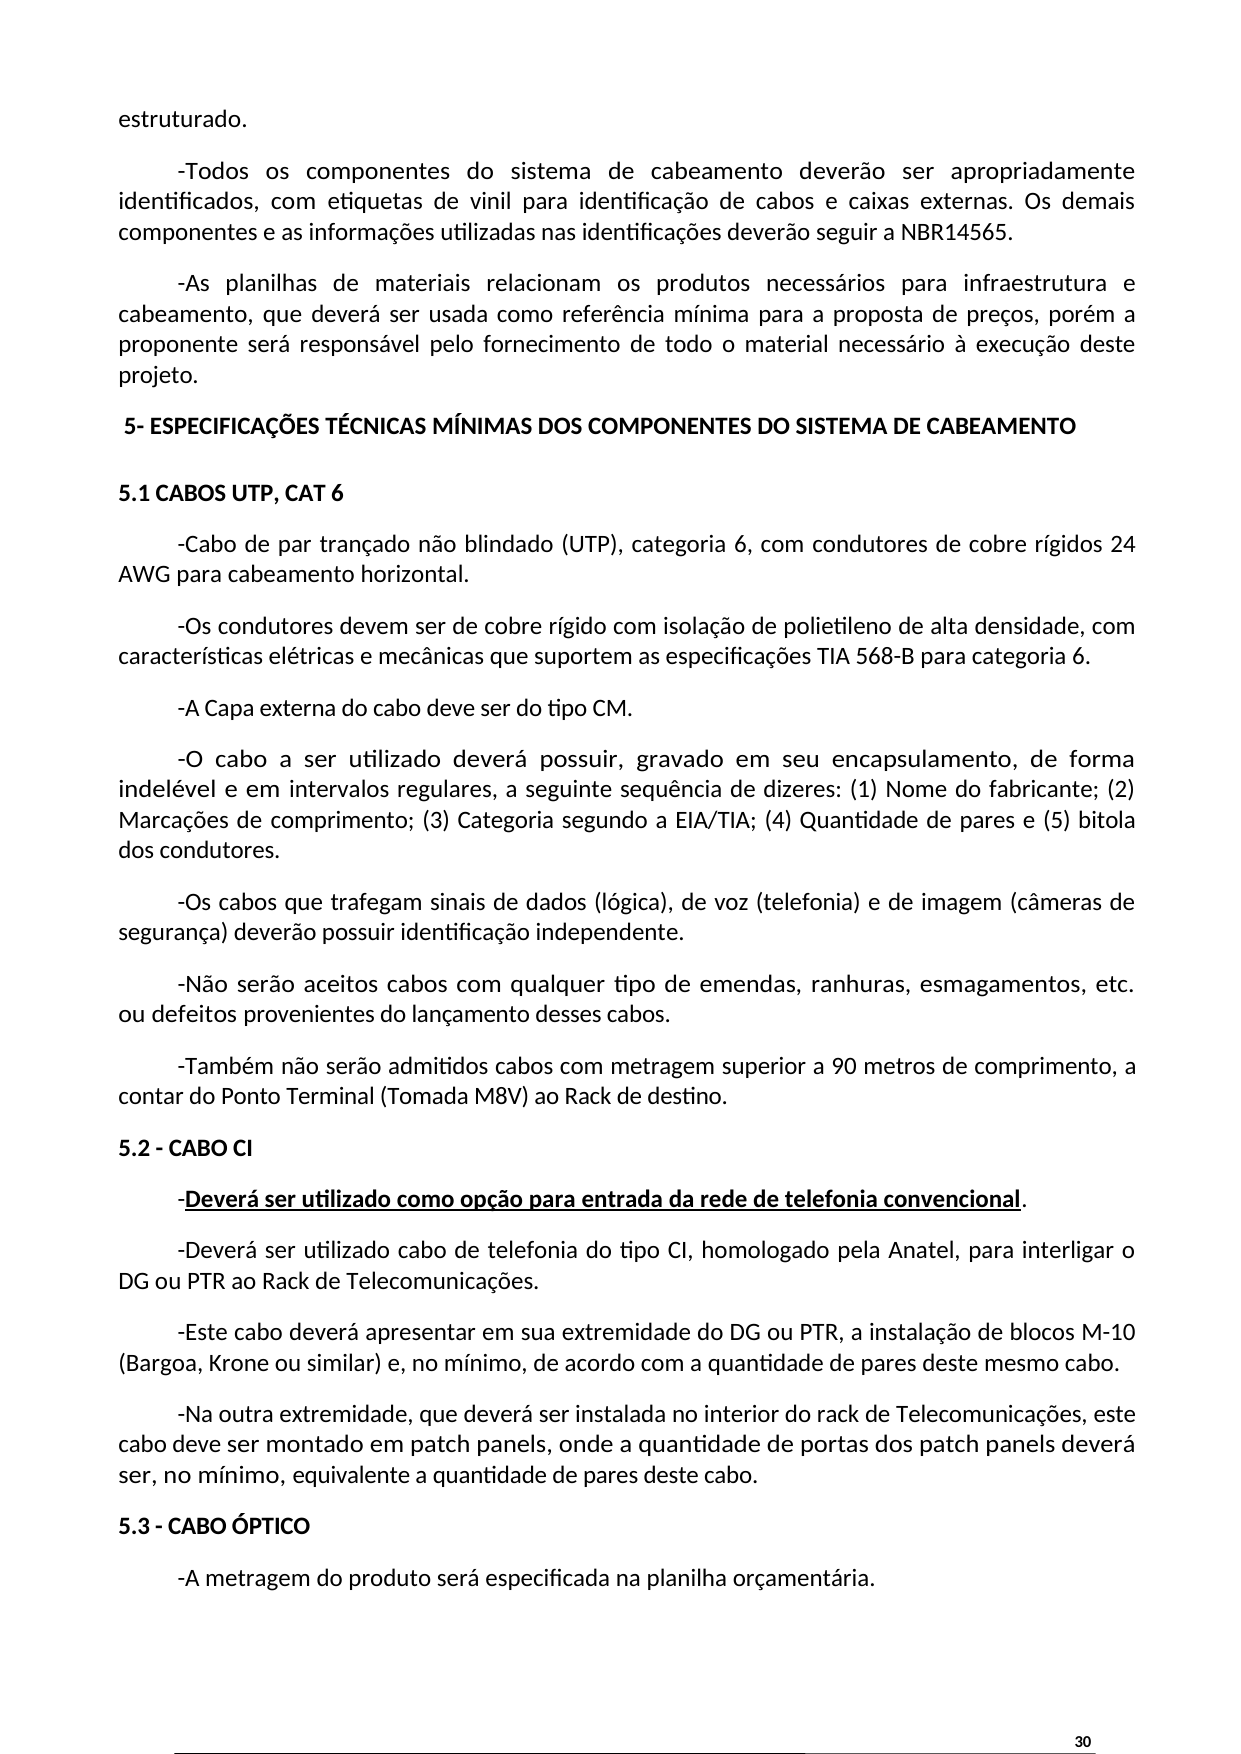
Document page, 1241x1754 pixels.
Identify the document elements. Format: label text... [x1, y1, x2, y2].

text 5.3 - CABO ÓPTICO [118, 1511, 1137, 1541]
text -Todos os componentes do sistema de cabeamento deverão ser apropriadamente identificados, com etiquetas de vinil para identificação de cabos e caixas externas. Os demais componentes e as informações utilizadas nas identificações deverão seguir a NBR14565. [118, 155, 1137, 246]
text -Na outra extremidade, que deverá ser instalada no interior do rack de Telecomunicações, este cabo deve ser montado em patch panels, onde a quantidade de portas dos patch panels deverá ser, no mínimo, equivalente a quantidade de pares deste cabo. [118, 1398, 1137, 1490]
text -Também não serão admitidos cabos com metragem superior a 90 metros de comprimento, a contar do Ponto Terminal (Tomada M8V) ao Rack de destino. [118, 1050, 1137, 1111]
text -O cabo a ser utilizado deverá possuir, gravado em seu encapsulamento, de forma indelével e em intervalos regulares, a seguinte sequência de dizeres: (1) Nome do fabricante; (2) Marcações de comprimento; (3) Categoria segundo a EIA/TIA; (4) Quantidade de pares e (5) bitola dos condutores. [118, 743, 1137, 865]
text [118, 103, 1137, 134]
text -Os condutores devem ser de cobre rígido com isolação de polietileno de alta densidade, com características elétricas e mecânicas que suportem as especificações TIA 568-B para categoria 6. [118, 610, 1137, 671]
text -A metragem do produto será especificada na planilha orçamentária. [118, 1562, 1137, 1592]
text -Não serão aceitos cabos com qualquer tipo de emendas, ranhuras, esmagamentos, etc. ou defeitos provenientes do lançamento desses cabos. [118, 968, 1137, 1029]
text 5.1 CABOS UTP, CAT 6 [118, 477, 1137, 507]
text -Os cabos que trafegam sinais de dados (lógica), de voz (telefonia) e de imagem (câmeras de segurança) deverão possuir identificação independente. [118, 886, 1137, 947]
text 5.2 - CABO CI [118, 1132, 1137, 1162]
text -Este cabo deverá apresentar em sua extremidade do DG ou PTR, a instalação de blocos M-10 (Bargoa, Krone ou similar) e, no mínimo, de acordo com a quantidade de pares deste mesmo cabo. [118, 1316, 1137, 1377]
text -A Capa externa do cabo deve ser do tipo CM. [118, 692, 1137, 722]
text -Deverá ser utilizado cabo de telefonia do tipo CI, homologado pela Anatel, para interligar o DG ou PTR ao Rack de Telecomunicações. [118, 1234, 1137, 1295]
text -Deverá ser utilizado como opção para entrada da rede de telefonia convencional. [118, 1183, 1137, 1213]
text -Cabo de par trançado não blindado (UTP), categoria 6, com condutores de cobre rígidos 24 AWG para cabeamento horizontal. [118, 528, 1137, 589]
text 5- ESPECIFICAÇÕES TÉCNICAS MÍNIMAS DOS COMPONENTES DO SISTEMA DE CABEAMENTO [118, 410, 1137, 441]
text -As planilhas de materiais relacionam os produtos necessários para infraestrutura e cabeamento, que deverá ser usada como referência mínima para a proposta de preços, porém a proponente será responsável pelo fornecimento de todo o material necessário à execução deste projeto. [118, 267, 1137, 389]
